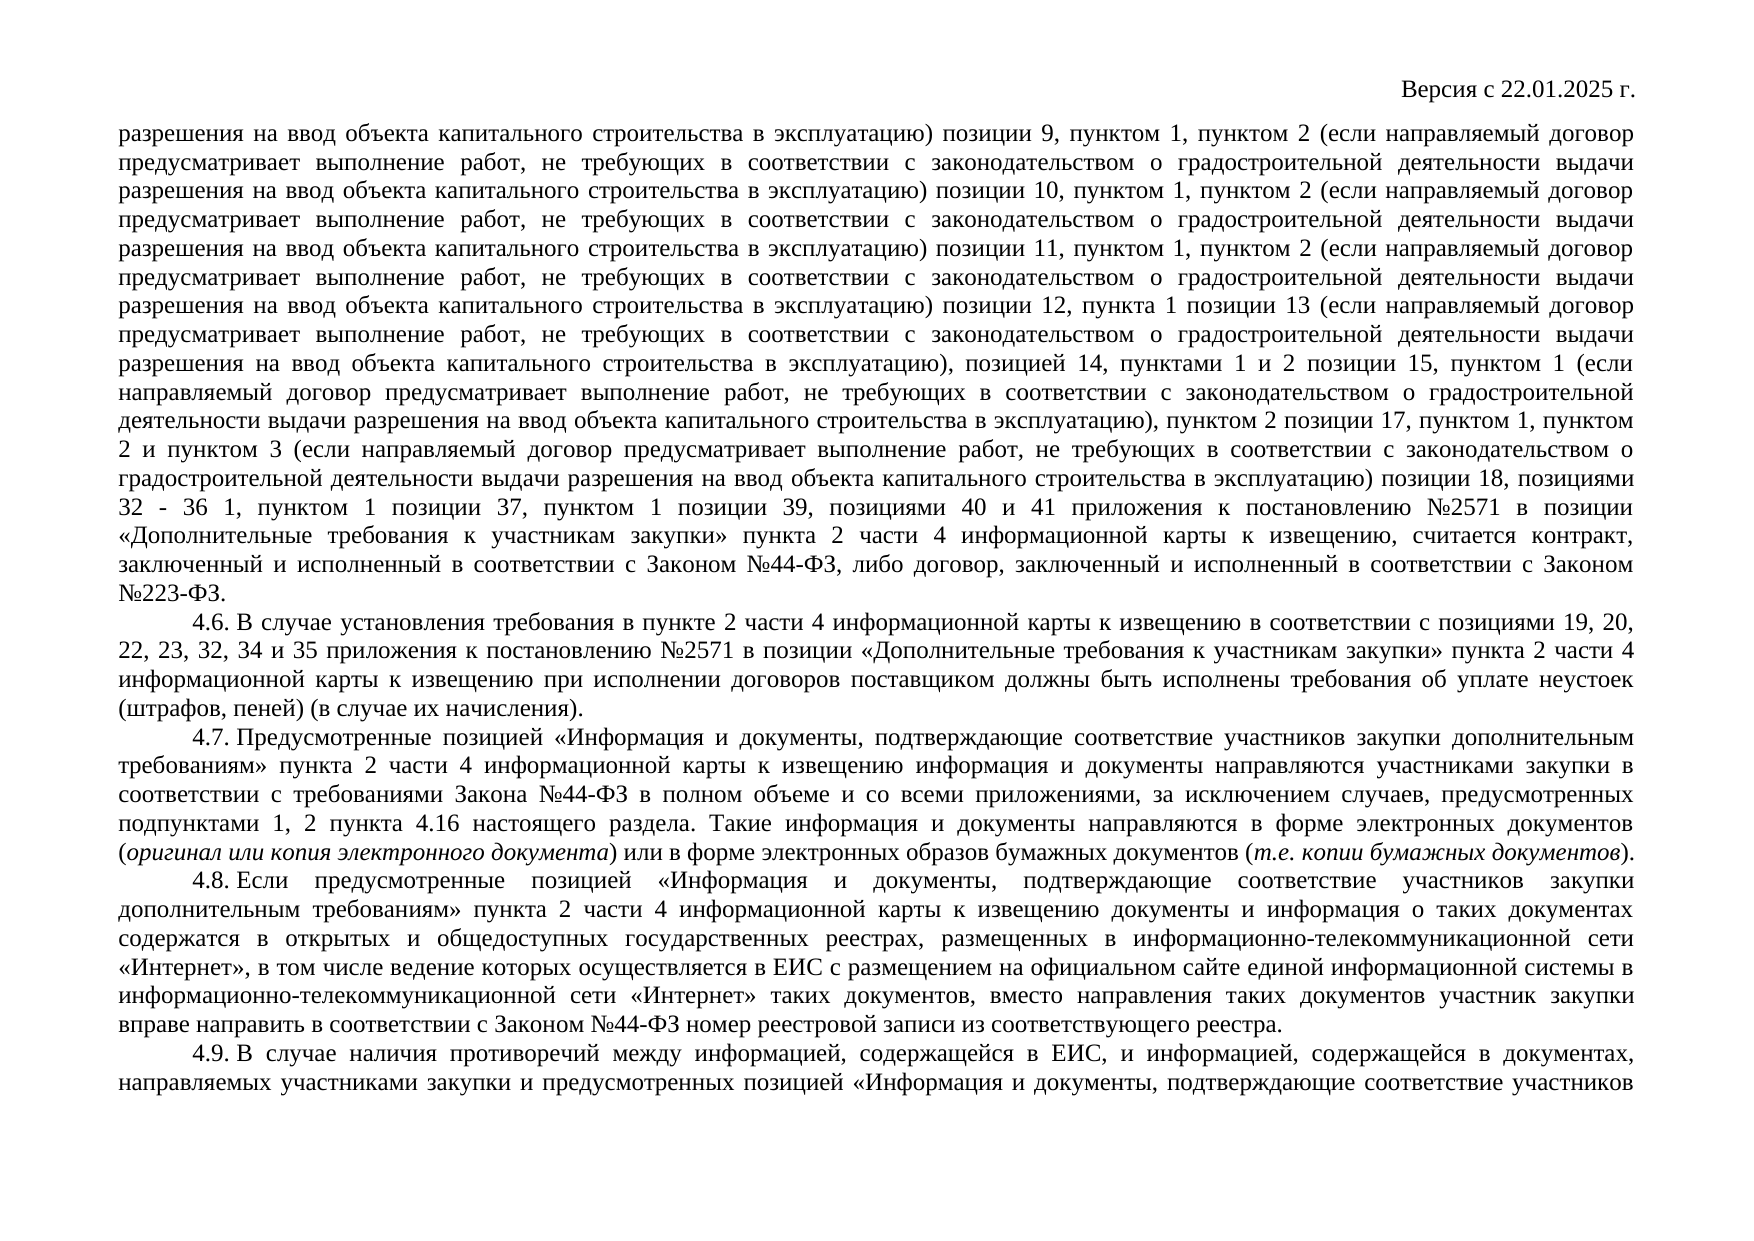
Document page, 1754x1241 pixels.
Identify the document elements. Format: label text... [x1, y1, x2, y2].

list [118, 1038, 1636, 1096]
list Предусмотренные позицией «Информация и документы, подтверждающие соответствие участников закупки дополнительным требованиям» пункта 2 части 4 информационной карты к извещению информация и документы направляются участниками закупки в соответствии с требованиями Закона №44-ФЗ в полном объеме и со всеми приложениями, за исключением случаев, предусмотренных подпунктами 1, 2 пункта 4.16 настоящего раздела. Такие информация и документы направляются в форме электронных документов (оригинал или копия электронного документа) или в форме электронных образов бумажных документов (т.е. копии бумажных документов). [118, 722, 1636, 866]
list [118, 118, 1636, 607]
list Если предусмотренные позицией «Информация и документы, подтверждающие соответствие участников закупки дополнительным требованиям» пункта 2 части 4 информационной карты к извещению документы и информация о таких документах содержатся в открытых и общедоступных государственных реестрах, размещенных в информационно-телекоммуникационной сети «Интернет», в том числе ведение которых осуществляется в ЕИС с размещением на официальном сайте единой информационной системы в информационно-телекоммуникационной сети «Интернет» таких документов, вместо направления таких документов участник закупки вправе направить в соответствии с Законом №44-ФЗ номер реестровой записи из соответствующего реестра. [118, 866, 1636, 1038]
list В случае установления требования в пункте 2 части 4 информационной карты к извещению в соответствии с позициями 19, 20, 22, 23, 32, 34 и 35 приложения к постановлению №2571 в позиции «Дополнительные требования к участникам закупки» пункта 2 части 4 информационной карты к извещению при исполнении договоров поставщиком должны быть исполнены требования об уплате неустоек (штрафов, пеней) (в случае их начисления). [118, 607, 1636, 722]
